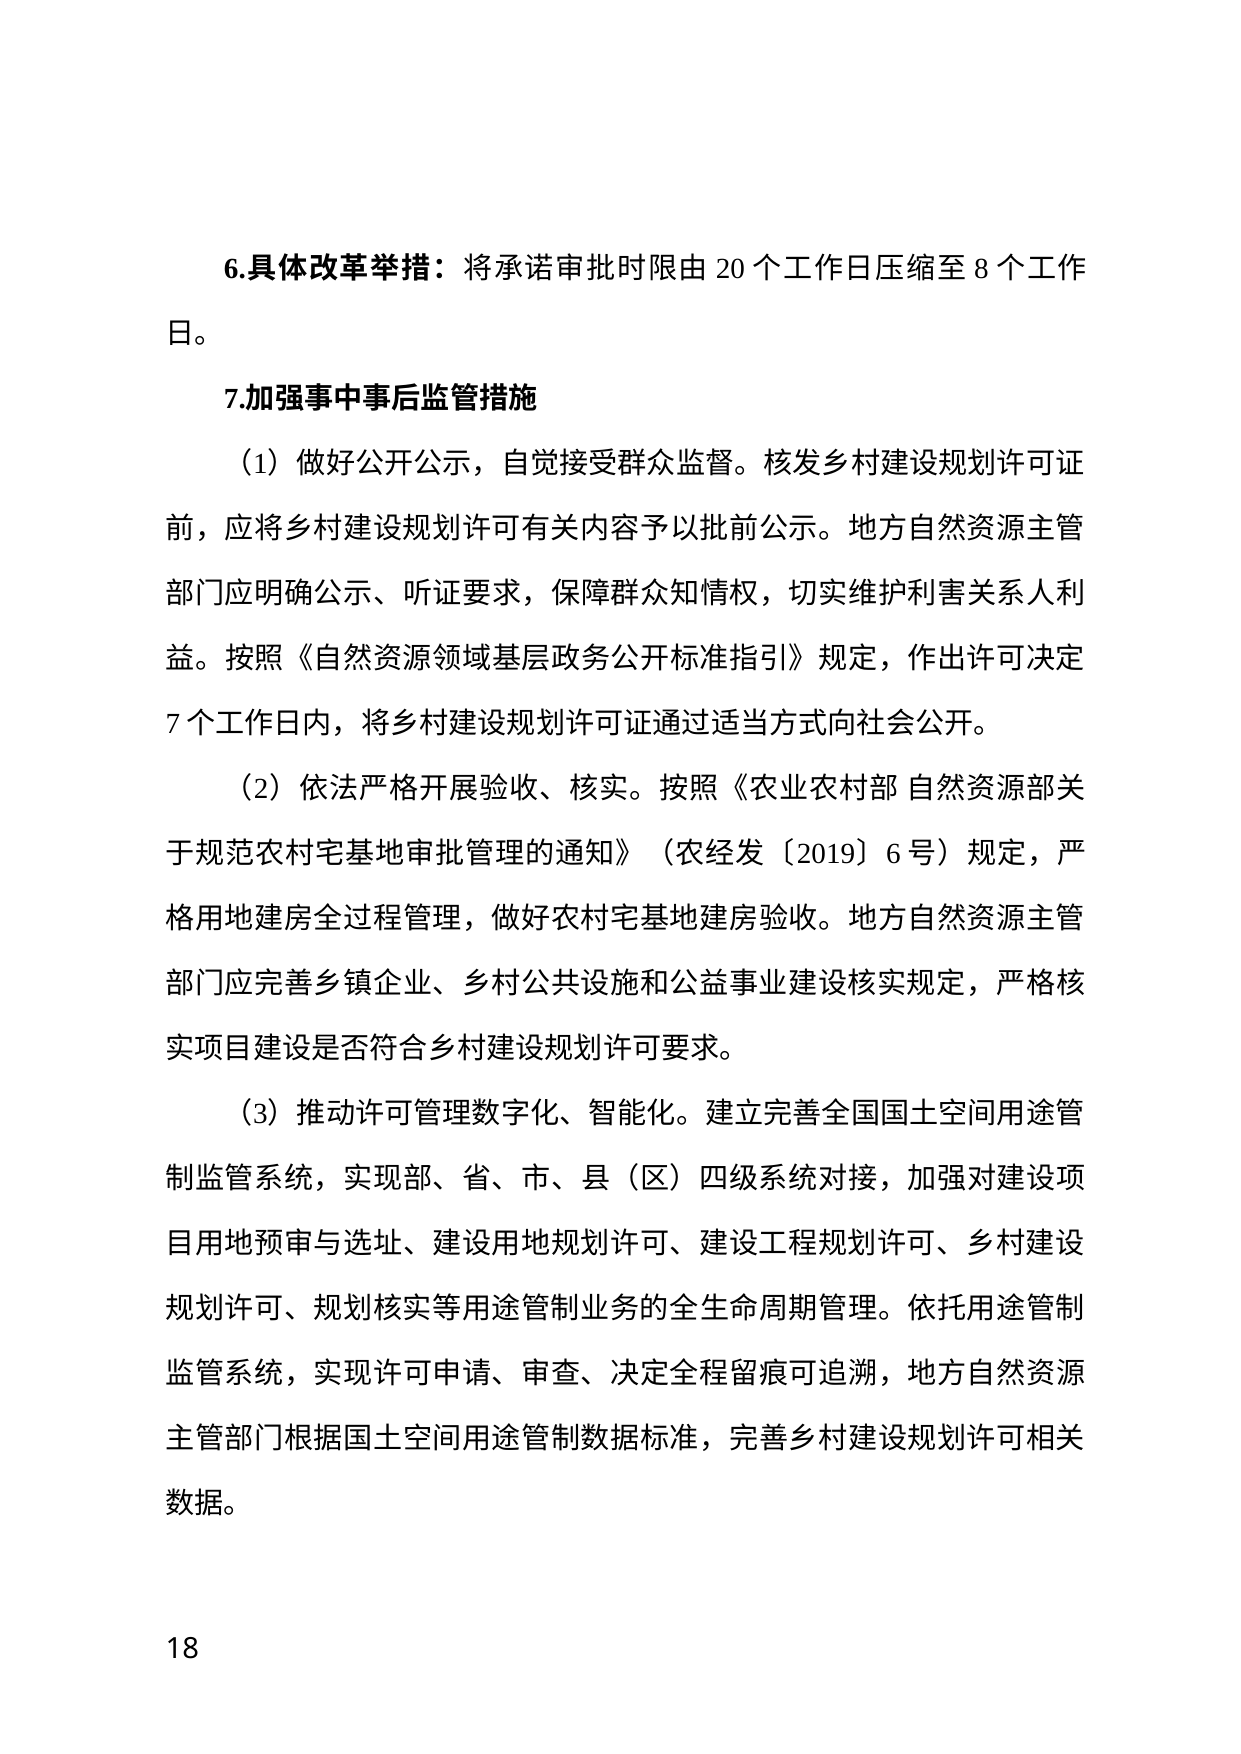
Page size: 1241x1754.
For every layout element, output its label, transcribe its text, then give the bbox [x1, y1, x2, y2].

text 7.加强事中事后监管措施 [165, 363, 1087, 428]
text （3）推动许可管理数字化、智能化。建立完善全国国土空间用途管制监管系统，实现部、省、市、县（区）四级系统对接，加强对建设项目用地预审与选址、建设用地规划许可、建设工程规划许可、乡村建设规划许可、规划核实等用途管制业务的全生命周期管理。依托用途管制监管系统，实现许可申请、审查、决定全程留痕可追溯，地方自然资源主管部门根据国土空间用途管制数据标准，完善乡村建设规划许可相关数据。 [165, 1078, 1087, 1533]
text 6.具体改革举措：将承诺审批时限由20个工作日压缩至8个工作日。 [165, 233, 1087, 363]
text （2）依法严格开展验收、核实。按照《农业农村部 自然资源部关于规范农村宅基地审批管理的通知》（农经发〔2019〕6号）规定，严格用地建房全过程管理，做好农村宅基地建房验收。地方自然资源主管部门应完善乡镇企业、乡村公共设施和公益事业建设核实规定，严格核实项目建设是否符合乡村建设规划许可要求。 [165, 753, 1087, 1078]
text （1）做好公开公示，自觉接受群众监督。核发乡村建设规划许可证前，应将乡村建设规划许可有关内容予以批前公示。地方自然资源主管部门应明确公示、听证要求，保障群众知情权，切实维护利害关系人利益。按照《自然资源领域基层政务公开标准指引》规定，作出许可决定7个工作日内，将乡村建设规划许可证通过适当方式向社会公开。 [165, 428, 1087, 753]
